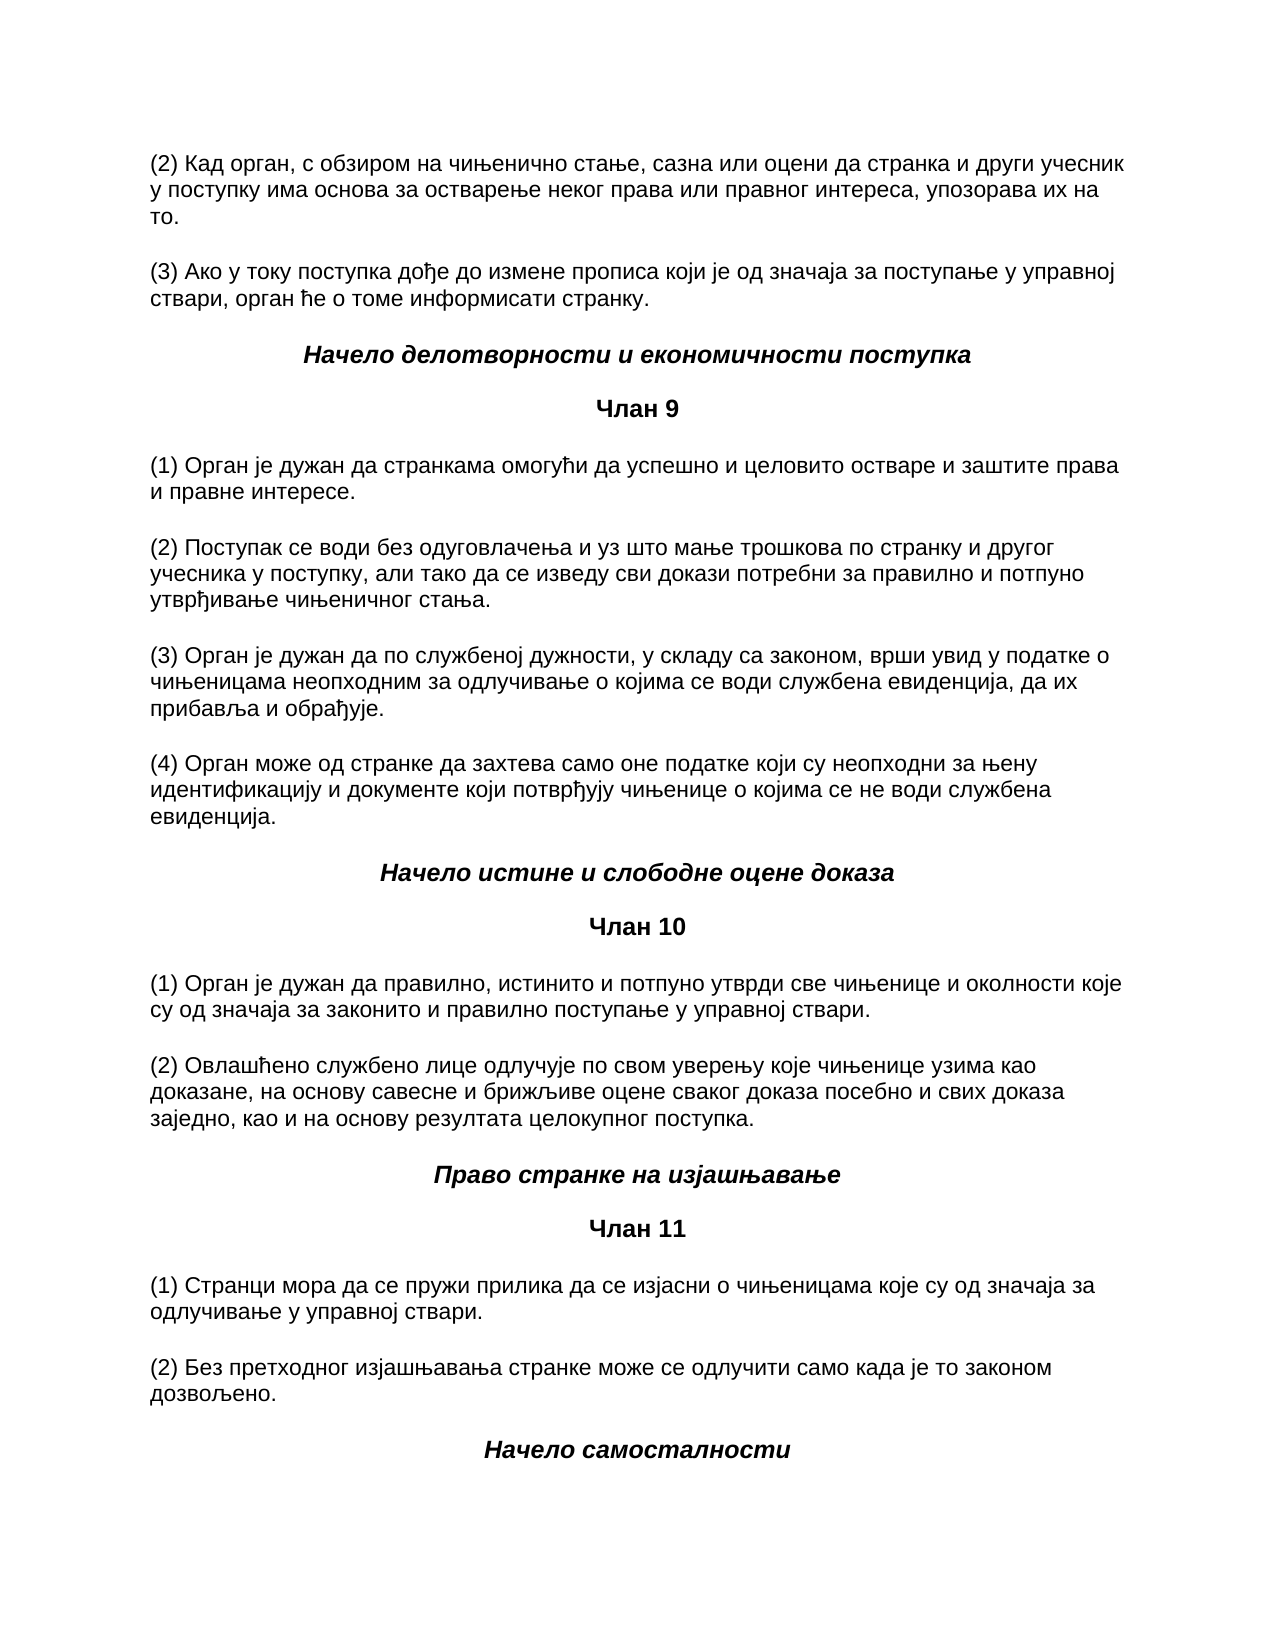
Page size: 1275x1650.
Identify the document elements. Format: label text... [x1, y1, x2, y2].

text (1) Странци мора да се пружи прилика да се изјасни о чињеницама које су од значаја за одлучивање у управној ствари. [150, 1272, 1125, 1324]
text (3) Орган је дужан да по службеној дужности, у складу са законом, врши увид у податке о чињеницама неопходним за одлучивање о којима се води службена евиденција, да их прибавља и обрађује. [150, 642, 1125, 721]
text Начело самосталности [150, 1436, 1125, 1464]
text (1) Орган је дужан да странкама омогући да успешно и целовито остваре и заштите права и правне интересе. [150, 452, 1125, 504]
text (4) Орган може од странке да захтева само оне податке који су неопходни за њену идентификацију и документе који потврђују чињенице о којима се не води службена евиденција. [150, 750, 1125, 829]
text Члан 11 [150, 1214, 1125, 1243]
text (2) Кад орган, с обзиром на чињенично стање, сазна или оцени да странка и други учесник у поступку има основа за остварење неког права или правног интереса, упозорава их на то. [150, 150, 1125, 229]
text Начело истине и слободне оцене доказа [150, 858, 1125, 887]
text Члан 10 [150, 912, 1125, 941]
text (2) Овлашћено службено лице одлучује по свом уверењу које чињенице узима као доказане, на основу савесне и брижљиве оцене сваког доказа посебно и свих доказа заједно, као и на основу резултата целокупног поступка. [150, 1052, 1125, 1131]
text (1) Орган је дужан да правилно, истинито и потпуно утврди све чињенице и околности које су од значаја за законито и правилно поступање у управној ствари. [150, 970, 1125, 1023]
text Члан 9 [150, 394, 1125, 423]
text (2) Поступак се води без одуговлачења и уз што мање трошкова по странку и другог учесника у поступку, али тако да се изведу сви докази потребни за правилно и потпуно утврђивање чињеничног стања. [150, 534, 1125, 613]
text (3) Ако у току поступка дође до измене прописа који је од значаја за поступање у управној ствари, орган ће о томе информисати странку. [150, 258, 1125, 311]
text Право странке на изјашњавање [150, 1160, 1125, 1189]
text (2) Без претходног изјашњавања странке може се одлучити само када је то законом дозвољено. [150, 1354, 1125, 1406]
text Начело делотворности и економичности поступка [150, 340, 1125, 369]
